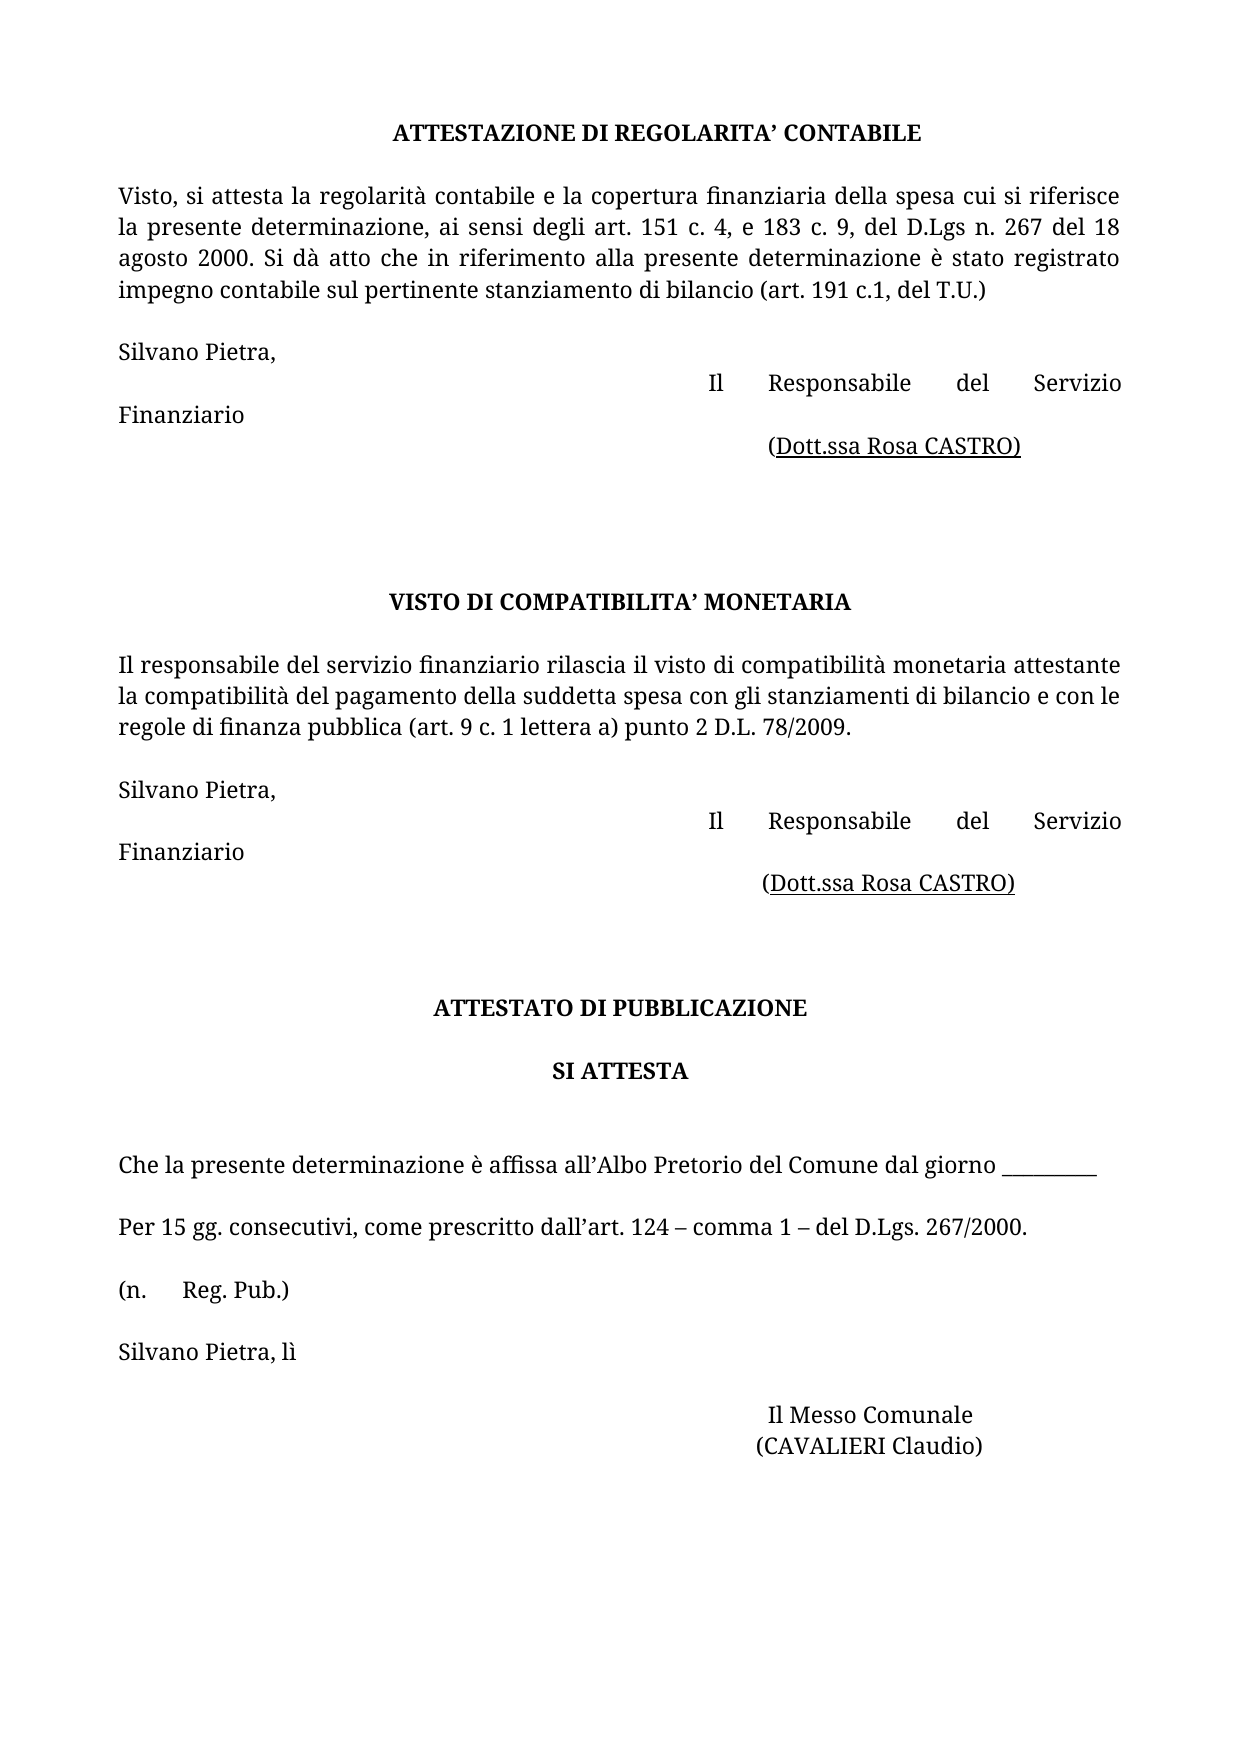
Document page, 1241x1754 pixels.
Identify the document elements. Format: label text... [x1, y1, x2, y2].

text Visto, si attesta la regolarità contabile e la copertura finanziaria della spesa cui si riferisce la presente determinazione, ai sensi degli art. 151 c. 4, e 183 c. 9, del D.Lgs n. 267 del 18 agosto 2000. Si dà atto che in riferimento alla presente determinazione è stato registrato impegno contabile sul pertinente stanziamento di bilancio (art. 191 c.1, del T.U.) [118, 180, 1122, 305]
text Il Responsabile del Servizio Finanziario [118, 367, 1122, 430]
text (n. Reg. Pub.) [118, 1274, 1122, 1305]
text ATTESTATO DI PUBBLICAZIONE [118, 992, 1122, 1024]
text (Dott.ssa Rosa CASTRO) [118, 867, 1122, 899]
text Per 15 gg. consecutivi, come prescritto dall’art. 124 – comma 1 – del D.Lgs. 267/2000. [118, 1211, 1122, 1242]
text ATTESTAZIONE DI REGOLARITA’ CONTABILE [118, 117, 1122, 149]
text Il responsabile del servizio finanziario rilascia il visto di compatibilità monetaria attestante la compatibilità del pagamento della suddetta spesa con gli stanziamenti di bilancio e con le regole di finanza pubblica (art. 9 c. 1 lettera a) punto 2 D.L. 78/2009. [118, 649, 1122, 742]
text Il Responsabile del Servizio Finanziario [118, 805, 1122, 867]
text Silvano Pietra, [118, 774, 1122, 805]
text (CAVALIERI Claudio) [118, 1430, 1122, 1461]
text Silvano Pietra, lì [118, 1336, 1122, 1367]
text SI ATTESTA [118, 1055, 1122, 1086]
text (Dott.ssa Rosa CASTRO) [118, 430, 1122, 461]
text Che la presente determinazione è affissa all’Albo Pretorio del Comune dal giorno _________ [118, 1149, 1122, 1180]
text Silvano Pietra, [118, 336, 1122, 367]
text VISTO DI COMPATIBILITA’ MONETARIA [118, 586, 1122, 617]
text Il Messo Comunale [118, 1399, 1122, 1430]
